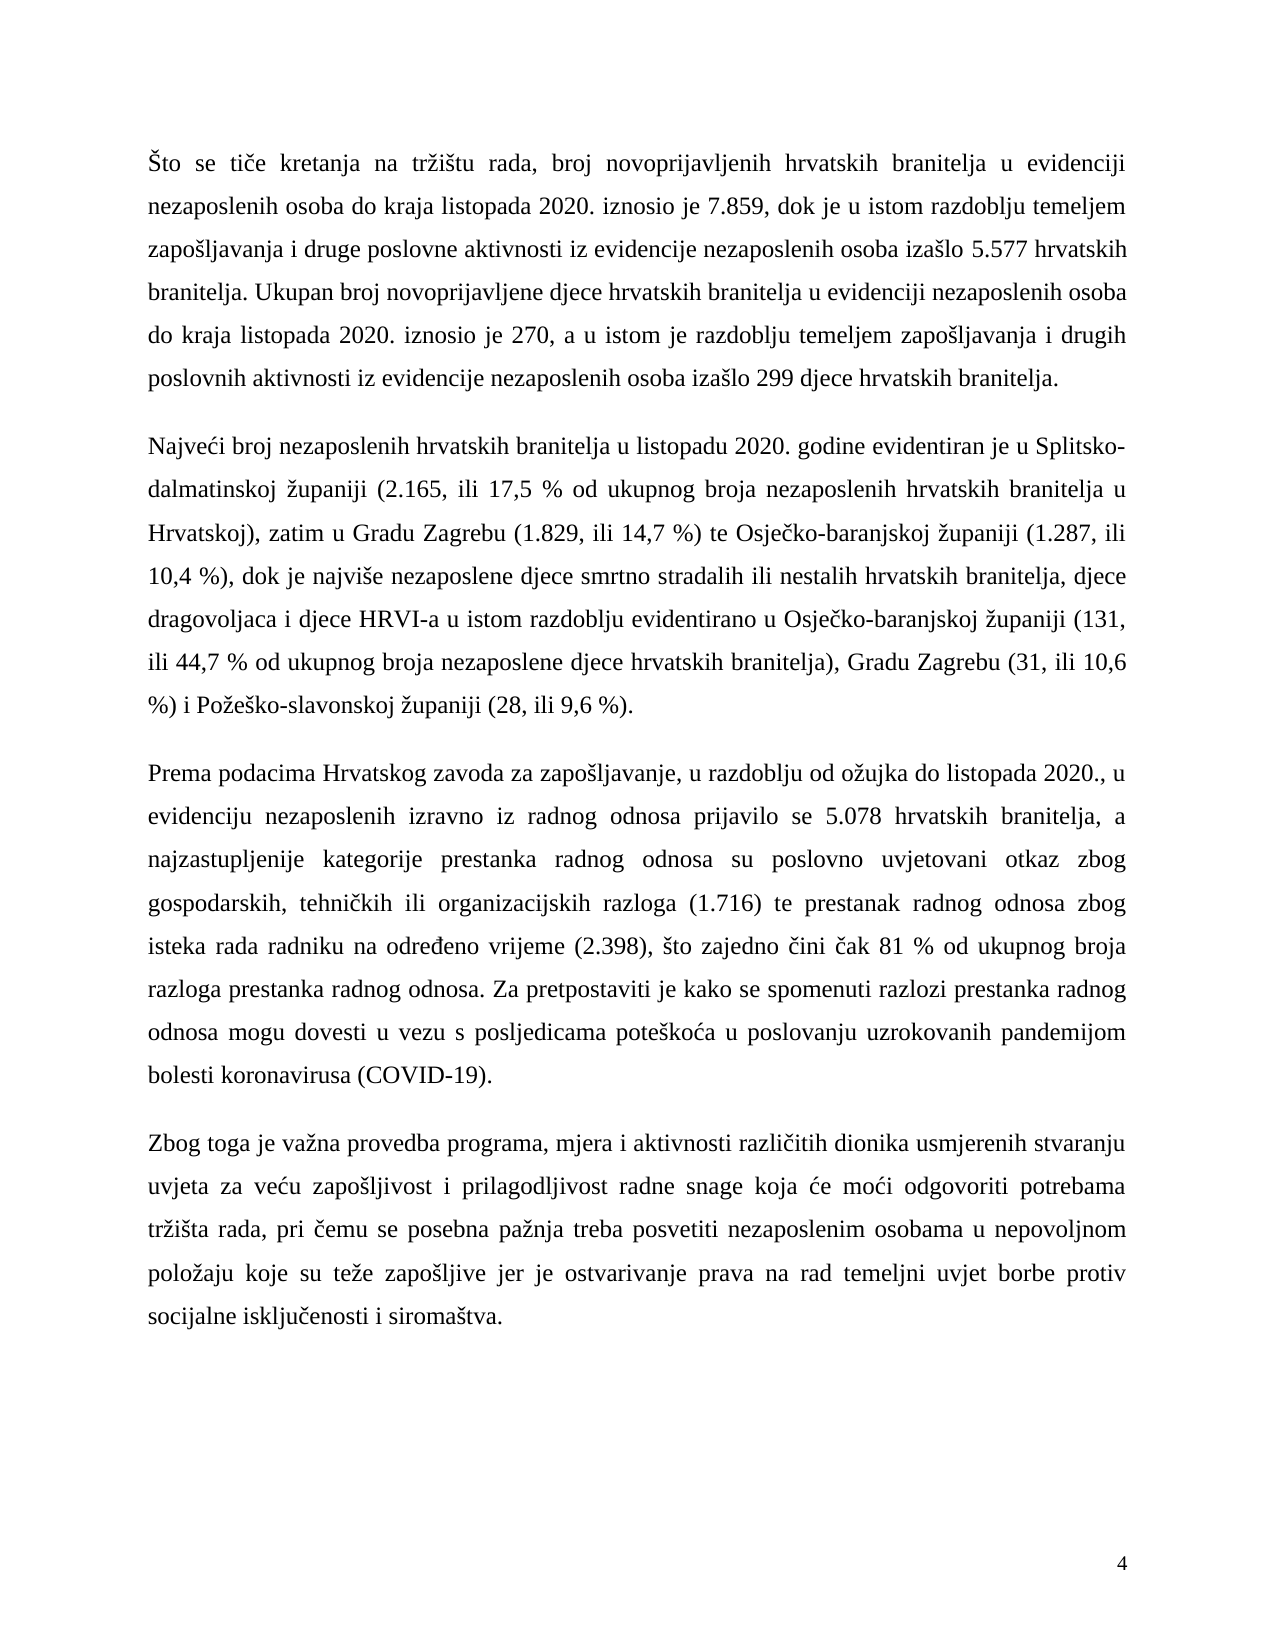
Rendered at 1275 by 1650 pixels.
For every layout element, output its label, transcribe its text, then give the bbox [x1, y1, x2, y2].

text Prema podacima Hrvatskog zavoda za zapošljavanje, u razdoblju od ožujka do listopada 2020., u evidenciju nezaposlenih izravno iz radnog odnosa prijavilo se 5.078 hrvatskih branitelja, a najzastupljenije kategorije prestanka radnog odnosa su poslovno uvjetovani otkaz zbog gospodarskih, tehničkih ili organizacijskih razloga (1.716) te prestanak radnog odnosa zbog isteka rada radniku na određeno vrijeme (2.398), što zajedno čini čak 81 % od ukupnog broja razloga prestanka radnog odnosa. Za pretpostaviti je kako se spomenuti razlozi prestanka radnog odnosa mogu dovesti u vezu s posljedicama poteškoća u poslovanju uzrokovanih pandemijom bolesti koronavirusa (COVID-19). [148, 758, 1127, 1089]
text Najveći broj nezaposlenih hrvatskih branitelja u listopadu 2020. godine evidentiran je u Splitsko-dalmatinskoj županiji (2.165, ili 17,5 % od ukupnog broja nezaposlenih hrvatskih branitelja u Hrvatskoj), zatim u Gradu Zagrebu (1.829, ili 14,7 %) te Osječko-baranjskoj županiji (1.287, ili 10,4 %), dok je najviše nezaposlene djece smrtno stradalih ili nestalih hrvatskih branitelja, djece dragovoljaca i djece HRVI-a u istom razdoblju evidentirano u Osječko-baranjskoj županiji (131, ili 44,7 % od ukupnog broja nezaposlene djece hrvatskih branitelja), Gradu Zagrebu (31, ili 10,6 %) i Požeško-slavonskoj županiji (28, ili 9,6 %). [148, 431, 1127, 719]
text Zbog toga je važna provedba programa, mjera i aktivnosti različitih dionika usmjerenih stvaranju uvjeta za veću zapošljivost i prilagodljivost radne snage koja će moći odgovoriti potrebama tržišta rada, pri čemu se posebna pažnja treba posvetiti nezaposlenim osobama u nepovoljnom položaju koje su teže zapošljive jer je ostvarivanje prava na rad temeljni uvjet borbe protiv socijalne isključenosti i siromaštva. [148, 1128, 1127, 1329]
text Što se tiče kretanja na tržištu rada, broj novoprijavljenih hrvatskih branitelja u evidenciji nezaposlenih osoba do kraja listopada 2020. iznosio je 7.859, dok je u istom razdoblju temeljem zapošljavanja i druge poslovne aktivnosti iz evidencije nezaposlenih osoba izašlo 5.577 hrvatskih branitelja. Ukupan broj novoprijavljene djece hrvatskih branitelja u evidenciji nezaposlenih osoba do kraja listopada 2020. iznosio je 270, a u istom je razdoblju temeljem zapošljavanja i drugih poslovnih aktivnosti iz evidencije nezaposlenih osoba izašlo 299 djece hrvatskih branitelja. [148, 148, 1127, 392]
